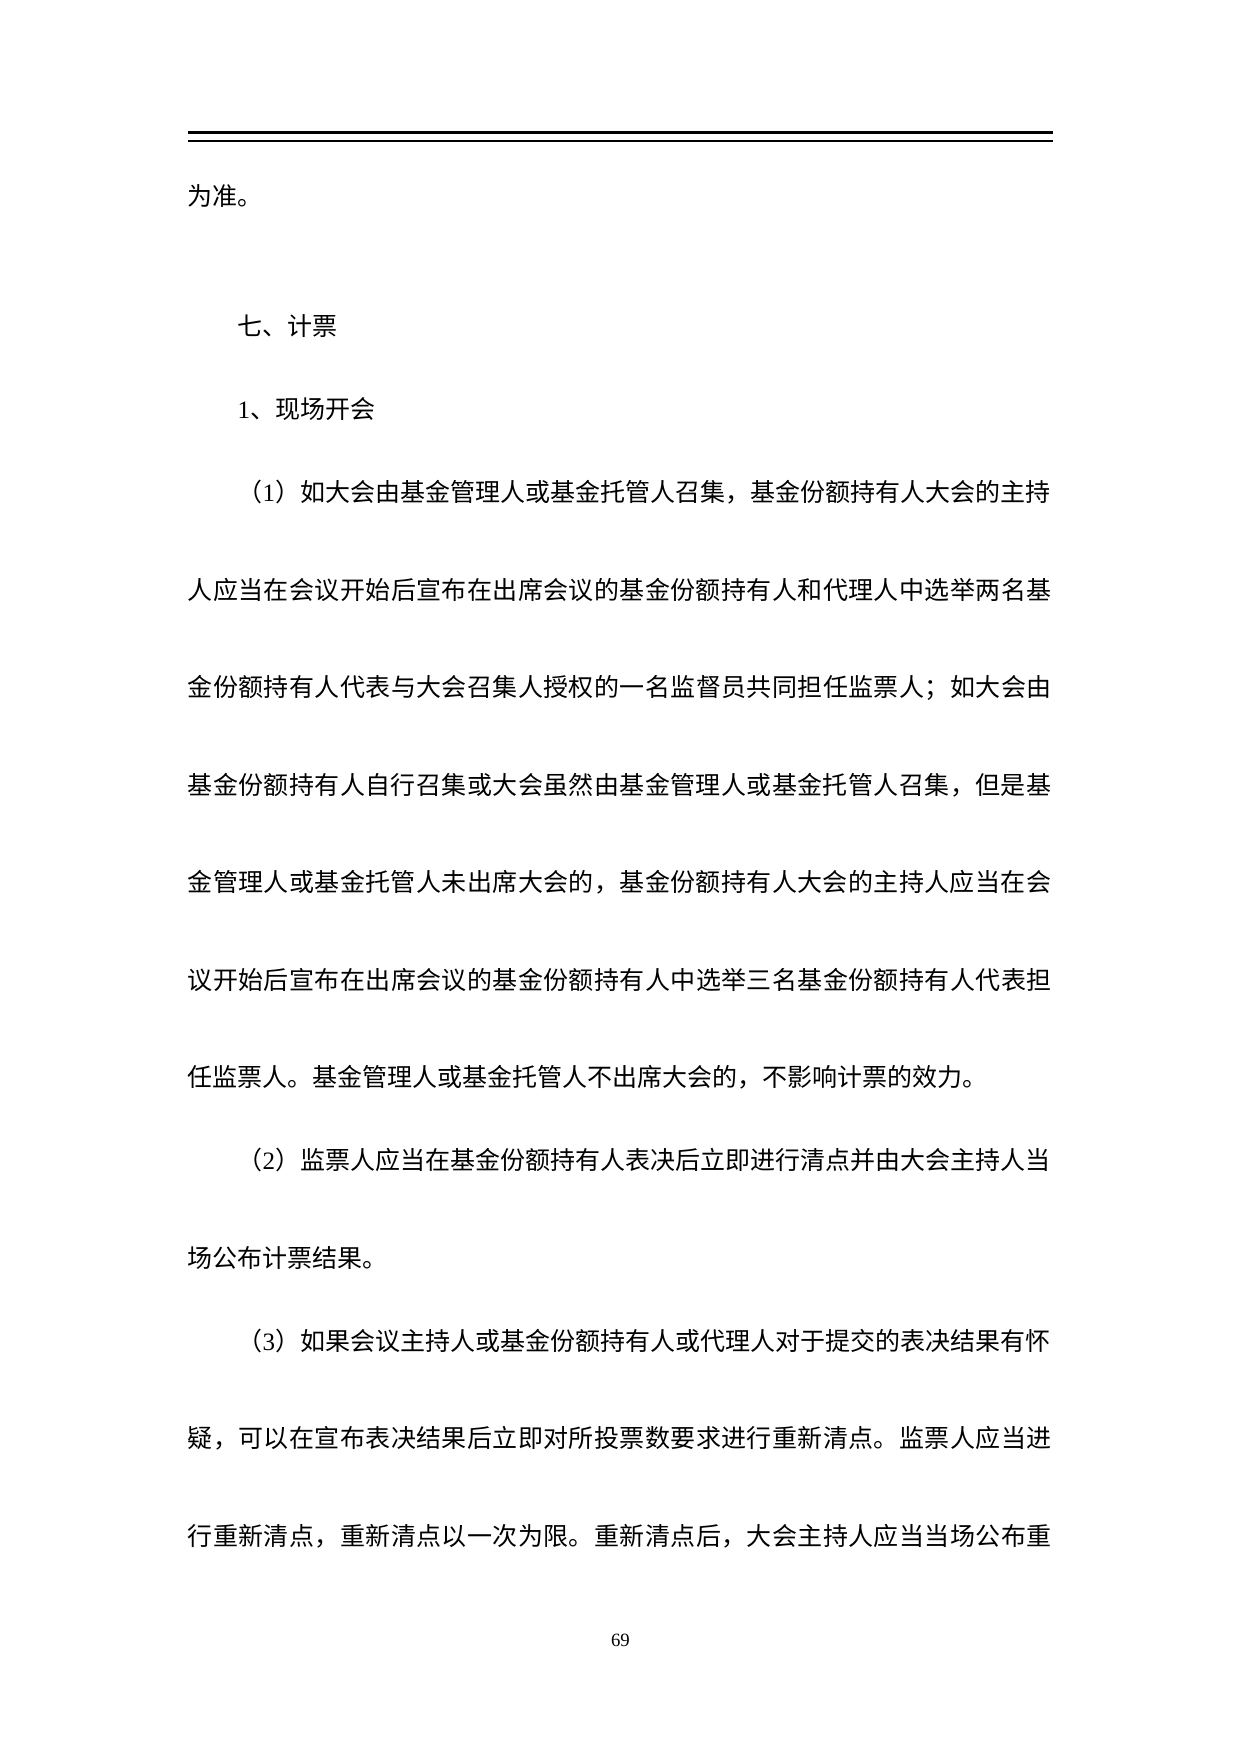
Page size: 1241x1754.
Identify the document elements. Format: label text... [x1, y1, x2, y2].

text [187, 1307, 1053, 1567]
text 七、计票 [187, 292, 1053, 357]
text （2）监票人应当在基金份额持有人表决后立即进行清点并由大会主持人当场公布计票结果。 [187, 1126, 1053, 1289]
text 1、现场开会 [187, 375, 1053, 440]
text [187, 162, 1053, 227]
text （1）如大会由基金管理人或基金托管人召集，基金份额持有人大会的主持人应当在会议开始后宣布在出席会议的基金份额持有人和代理人中选举两名基金份额持有人代表与大会召集人授权的一名监督员共同担任监票人；如大会由基金份额持有人自行召集或大会虽然由基金管理人或基金托管人召集，但是基金管理人或基金托管人未出席大会的，基金份额持有人大会的主持人应当在会议开始后宣布在出席会议的基金份额持有人中选举三名基金份额持有人代表担任监票人。基金管理人或基金托管人不出席大会的，不影响计票的效力。 [187, 458, 1053, 1108]
